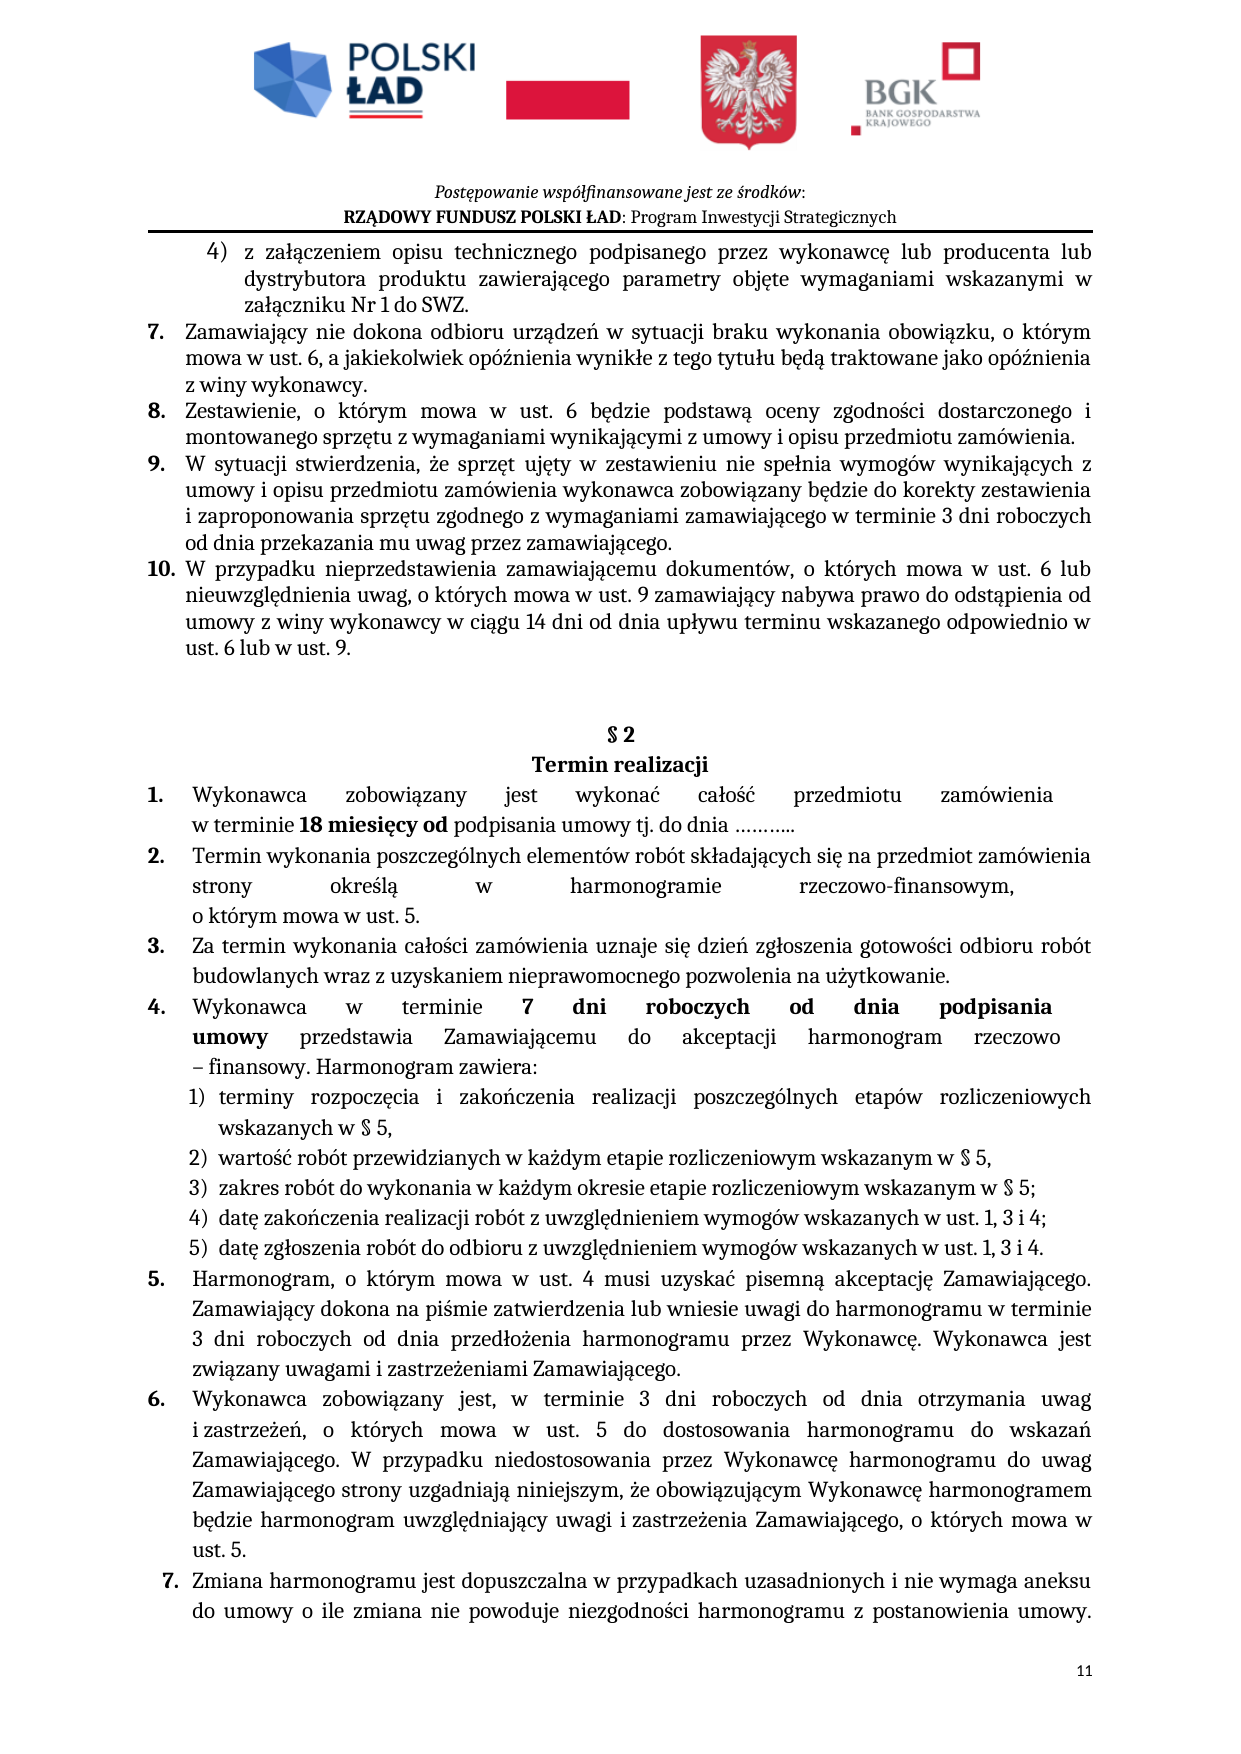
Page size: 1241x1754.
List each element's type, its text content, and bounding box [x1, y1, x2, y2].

list datę zgłoszenia robót do odbioru z uwzględnieniem wymogów wskazanych w ust. 1, 3 i 4. [189, 1235, 1093, 1262]
text § 2 [148, 722, 1093, 748]
list wartość robót przewidzianych w każdym etapie rozliczeniowym wskazanym w § 5, [189, 1144, 1093, 1171]
list Zamawiający nie dokona odbioru urządzeń w sytuacji braku wykonania obowiązku, o którym mowa w ust. 6, a jakiekolwiek opóźnienia wynikłe z tego tytułu będą traktowane jako opóźnienia z winy wykonawcy. [148, 319, 1093, 398]
list Za termin wykonania całości zamówienia uznaje się dzień zgłoszenia gotowości odbioru robót budowlanych wraz z uzyskaniem nieprawomocnego pozwolenia na użytkowanie. [148, 933, 1093, 990]
list terminy rozpoczęcia i zakończenia realizacji poszczególnych etapów rozliczeniowych wskazanych w § 5, [189, 1084, 1093, 1141]
list Termin wykonania poszczególnych elementów robót składających się na przedmiot zamówienia strony określą w harmonogramie rzeczowo-finansowym, o którym mowa w ust. 5. [148, 842, 1093, 929]
list datę zakończenia realizacji robót z uwzględnieniem wymogów wskazanych w ust. 1, 3 i 4; [189, 1205, 1093, 1231]
picture [236, 14, 1005, 157]
list W sytuacji stwierdzenia, że sprzęt ujęty w zestawieniu nie spełnia wymogów wynikających z umowy i opisu przedmiotu zamówienia wykonawca zobowiązany będzie do korekty zestawienia i zaproponowania sprzętu zgodnego z wymaganiami zamawiającego w terminie 3 dni roboczych od dnia przekazania mu uwag przez zamawiającego. [148, 450, 1093, 556]
list z załączeniem opisu technicznego podpisanego przez wykonawcę lub producenta lub dystrybutora produktu zawierającego parametry objęte wymaganiami wskazanymi w załączniku Nr 1 do SWZ. [207, 237, 1093, 319]
list Zestawienie, o którym mowa w ust. 6 będzie podstawą oceny zgodności dostarczonego i montowanego sprzętu z wymaganiami wynikającymi z umowy i opisu przedmiotu zamówienia. [148, 398, 1093, 450]
text Termin realizacji [148, 752, 1093, 778]
list zakres robót do wykonania w każdym okresie etapie rozliczeniowym wskazanym w § 5; [189, 1175, 1093, 1201]
list Wykonawca w terminie 7 dni roboczych od dnia podpisania umowy przedstawia Zamawiającemu do akceptacji harmonogram rzeczowo – finansowy. Harmonogram zawiera: [148, 993, 1093, 1080]
list Harmonogram, o którym mowa w ust. 4 musi uzyskać pisemną akceptację Zamawiającego. Zamawiający dokona na piśmie zatwierdzenia lub wniesie uwagi do harmonogramu w terminie 3 dni roboczych od dnia przedłożenia harmonogramu przez Wykonawcę. Wykonawca jest związany uwagami i zastrzeżeniami Zamawiającego. [148, 1265, 1093, 1382]
list W przypadku nieprzedstawienia zamawiającemu dokumentów, o których mowa w ust. 6 lub nieuwzględnienia uwag, o których mowa w ust. 9 zamawiający nabywa prawo do odstąpienia od umowy z winy wykonawcy w ciągu 14 dni od dnia upływu terminu wskazanego odpowiednio w ust. 6 lub w ust. 9. [148, 556, 1093, 661]
list Wykonawca zobowiązany jest wykonać całość przedmiotu zamówienia w terminie 18 miesięcy od podpisania umowy tj. do dnia ……….. [148, 782, 1093, 839]
list Wykonawca zobowiązany jest, w terminie 3 dni roboczych od dnia otrzymania uwag i zastrzeżeń, o których mowa w ust. 5 do dostosowania harmonogramu do wskazań Zamawiającego. W przypadku niedostosowania przez Wykonawcę harmonogramu do uwag Zamawiającego strony uzgadniają niniejszym, że obowiązującym Wykonawcę harmonogramem będzie harmonogram uwzględniający uwagi i zastrzeżenia Zamawiającego, o których mowa w ust. 5. [148, 1386, 1093, 1564]
